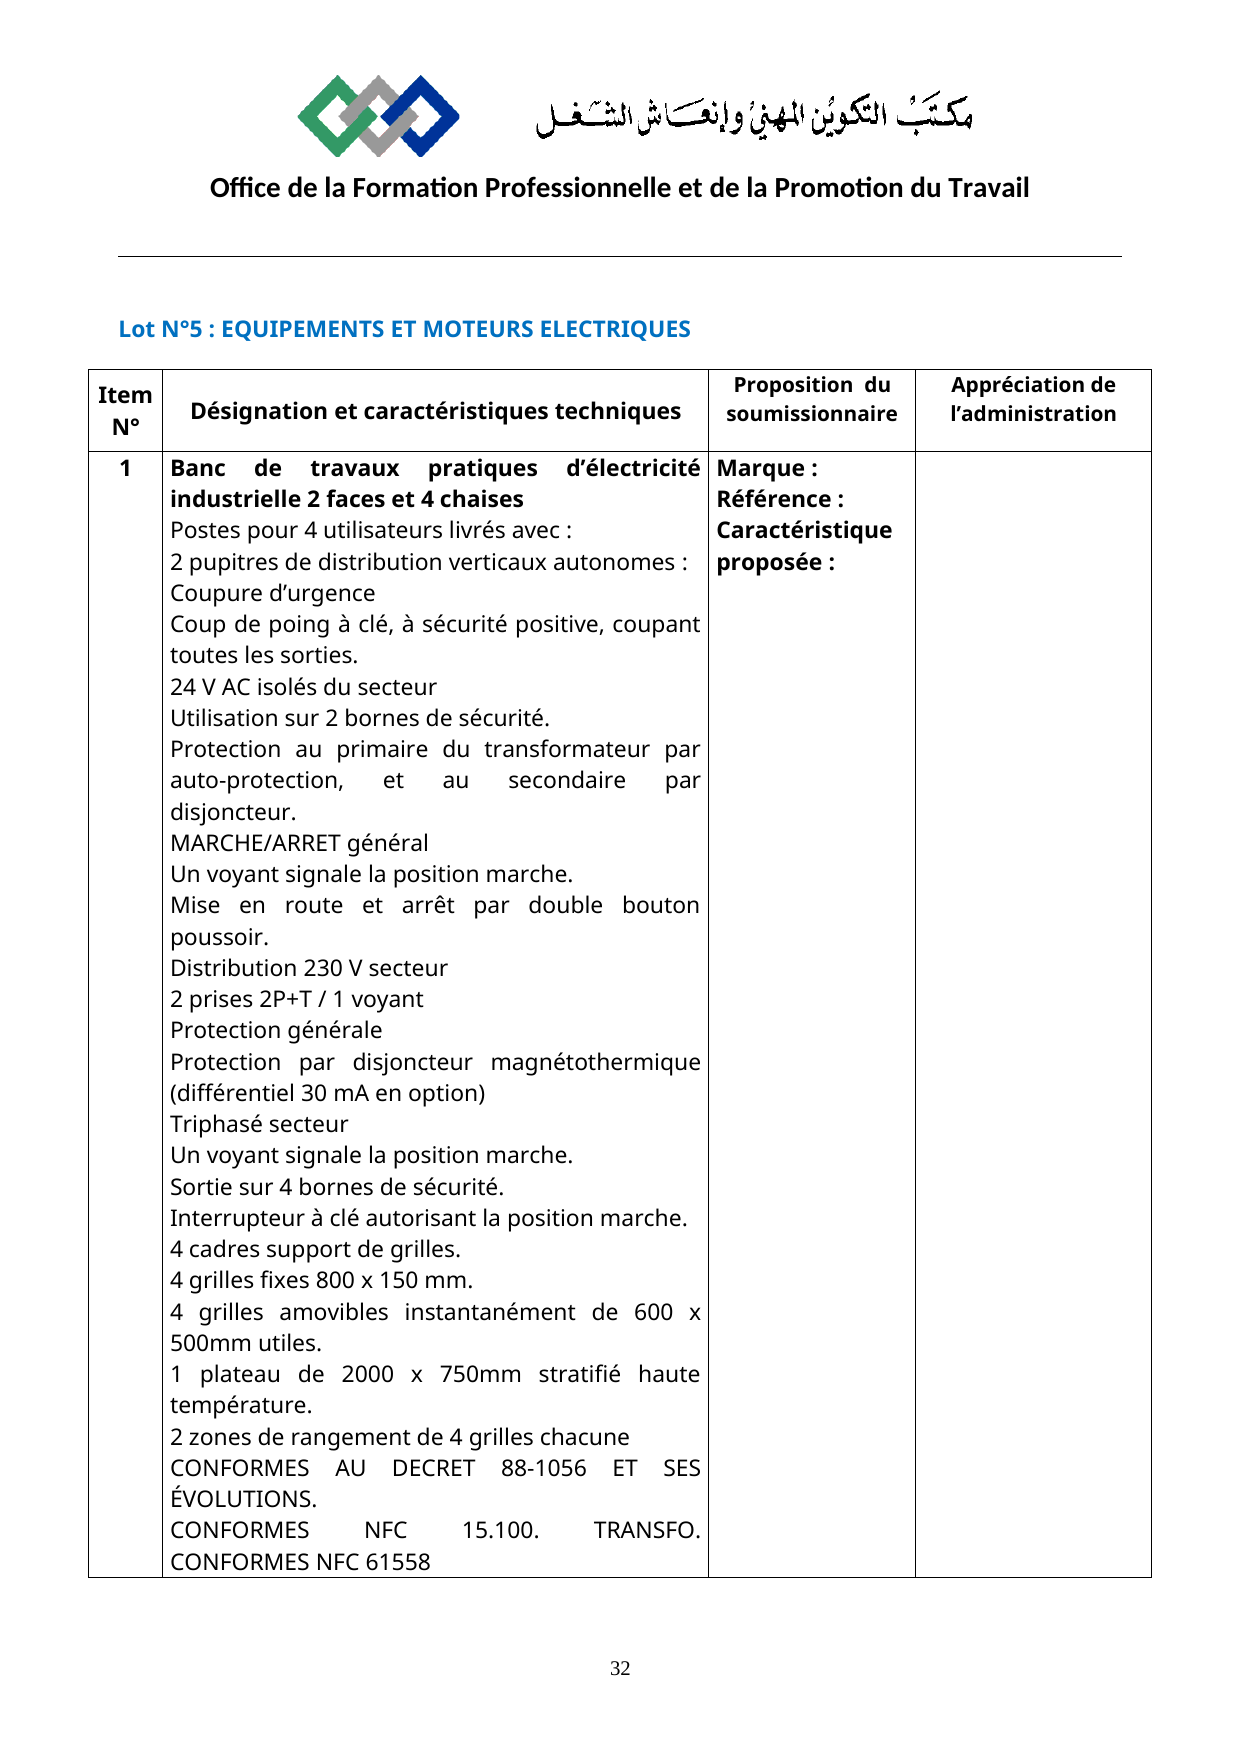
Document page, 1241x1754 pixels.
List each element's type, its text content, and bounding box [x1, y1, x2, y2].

table_header Item N° [89, 370, 162, 451]
text Lot N°5 : EQUIPEMENTS ET MOTEURS ELECTRIQUES [118, 313, 1122, 344]
picture [526, 84, 989, 144]
table_header Désignation et caractéristiques techniques [163, 370, 708, 451]
table_cell Marque : Référence : Caractéristique proposée : [709, 452, 915, 1577]
table_header Appréciation de l’administration [916, 370, 1151, 451]
table_cell 1 [89, 452, 162, 1577]
table_header Proposition du soumissionnaire [709, 370, 915, 451]
picture [296, 75, 460, 157]
table_cell [916, 452, 1151, 1577]
